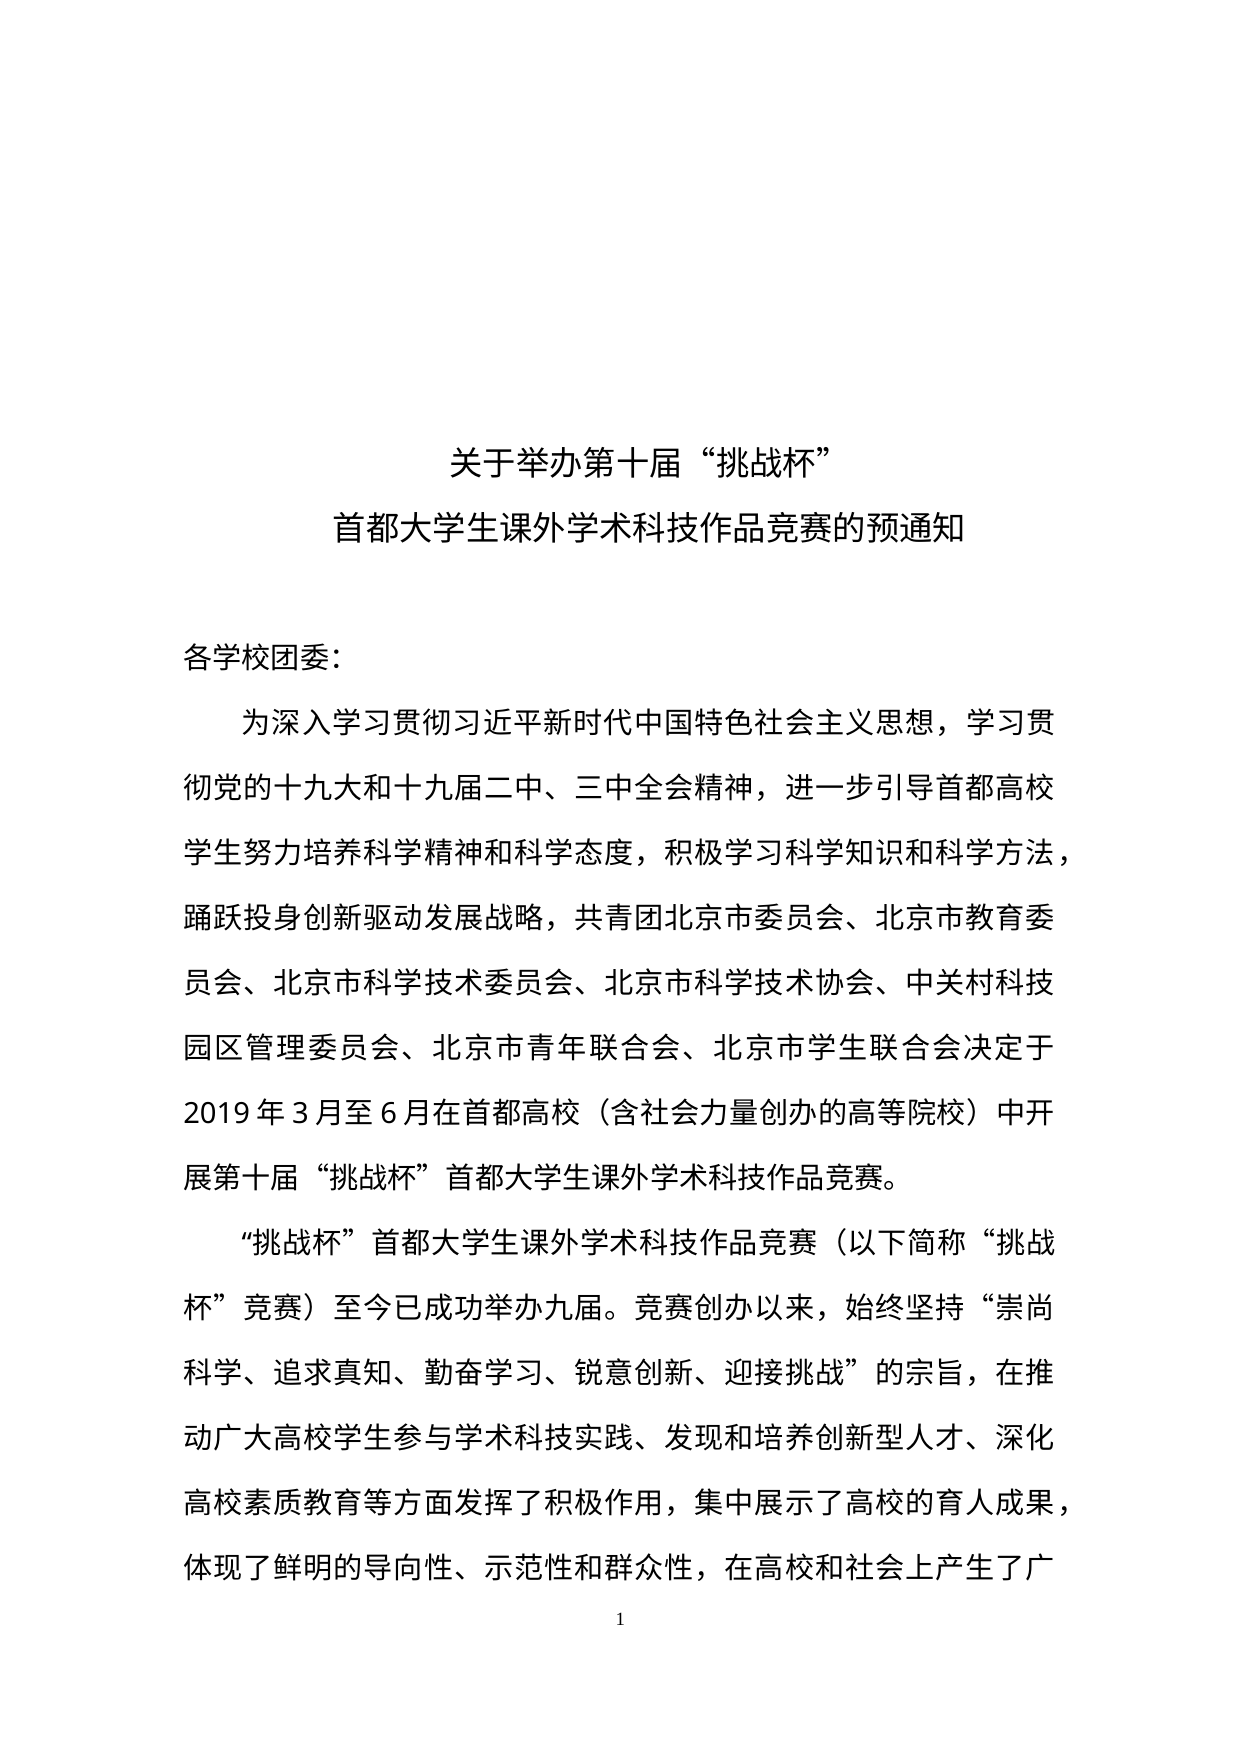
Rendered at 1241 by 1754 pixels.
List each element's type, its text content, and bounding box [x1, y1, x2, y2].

text 各学校团委： [183, 623, 1057, 688]
text 关于举办第十届“挑战杯” [183, 428, 1057, 493]
text 为深入学习贯彻习近平新时代中国特色社会主义思想，学习贯彻党的十九大和十九届二中、三中全会精神，进一步引导首都高校学生努力培养科学精神和科学态度，积极学习科学知识和科学方法，踊跃投身创新驱动发展战略，共青团北京市委员会、北京市教育委员会、北京市科学技术委员会、北京市科学技术协会、中关村科技园区管理委员会、北京市青年联合会、北京市学生联合会决定于2019年3月至6月在首都高校（含社会力量创办的高等院校）中开展第十届“挑战杯”首都大学生课外学术科技作品竞赛。 [183, 688, 1057, 1208]
text 首都大学生课外学术科技作品竞赛的预通知 [183, 493, 1057, 558]
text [183, 1208, 1057, 1598]
